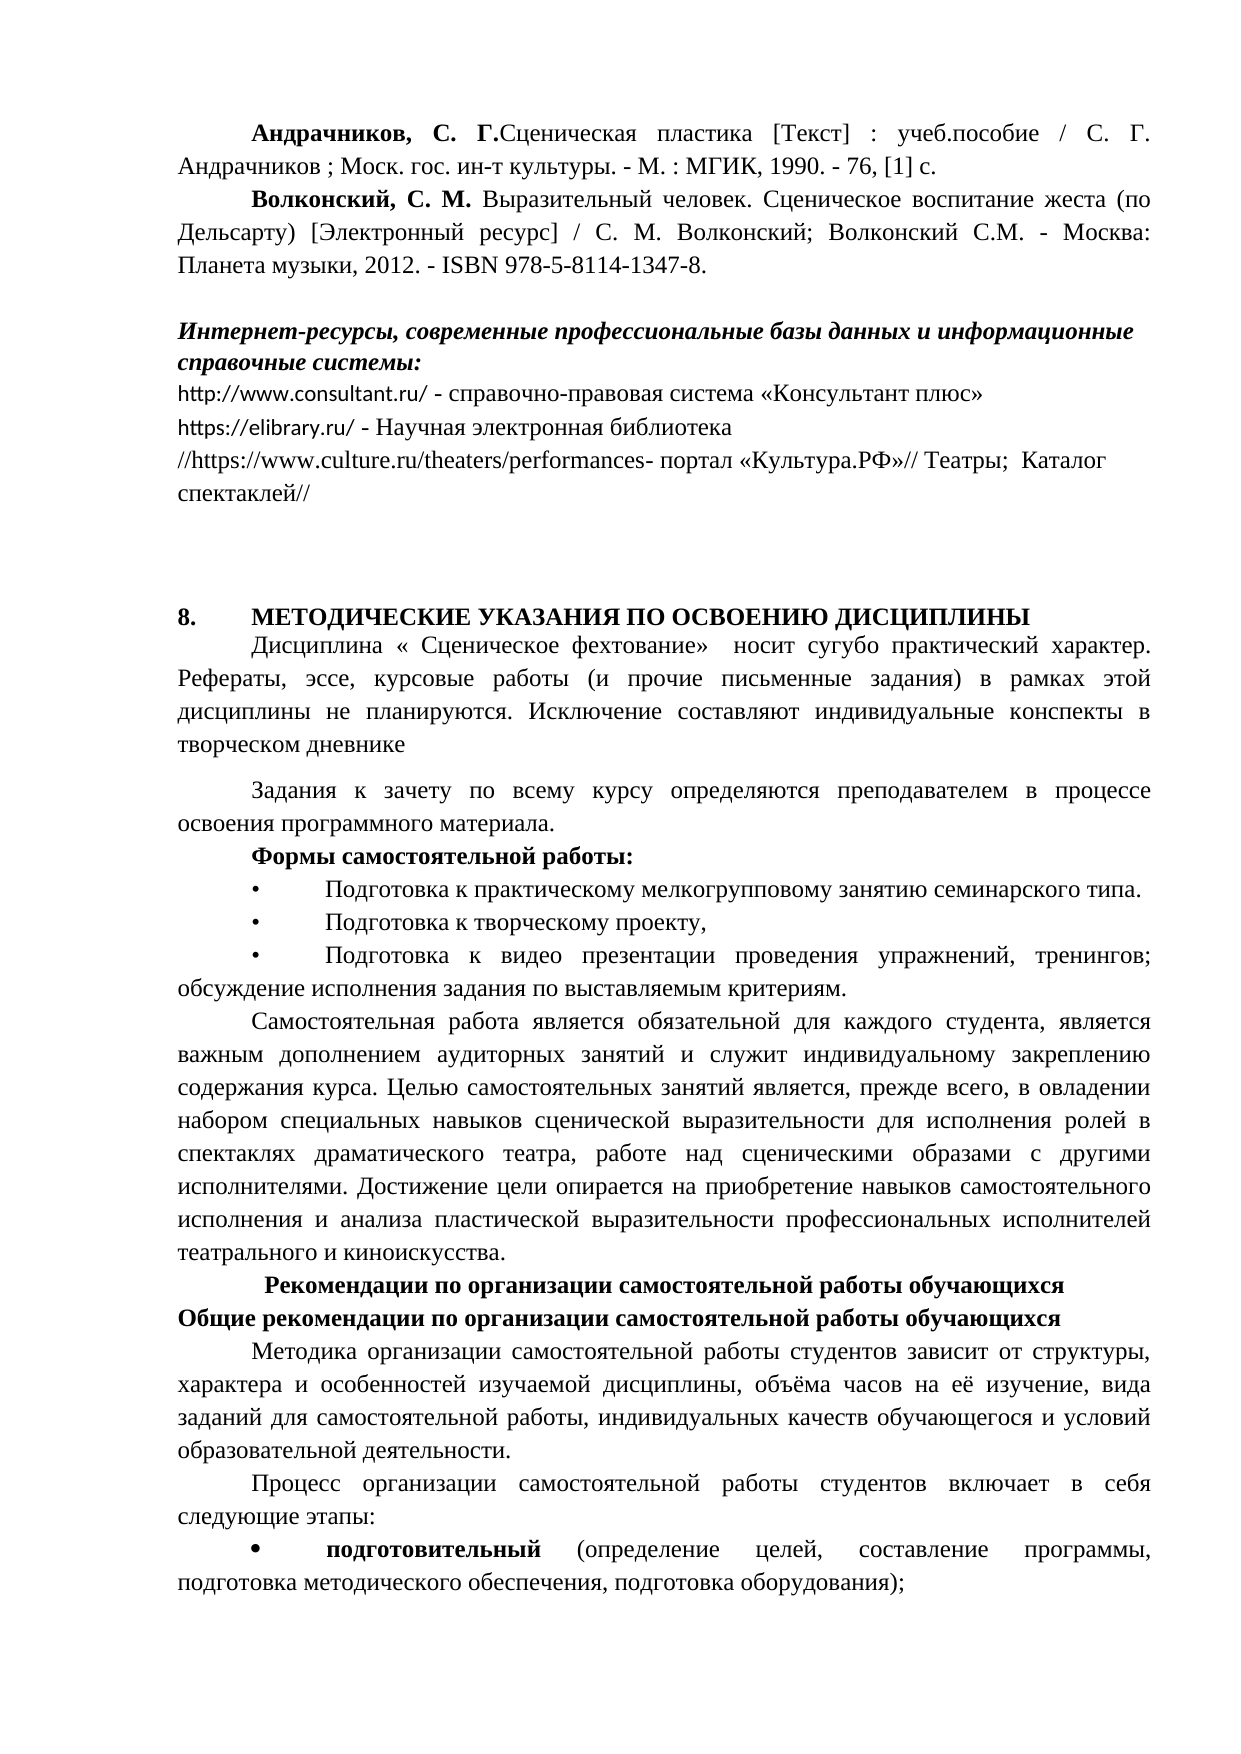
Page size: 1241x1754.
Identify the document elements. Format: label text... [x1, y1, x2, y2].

text • Подготовка к практическому мелкогрупповому занятию семинарского типа. [177, 874, 1152, 903]
text 8. МЕТОДИЧЕСКИЕ УКАЗАНИЯ ПО ОСВОЕНИЮ ДИСЦИПЛИНЫ [177, 602, 1152, 630]
text //https://www.culture.ru/theaters/performances- портал «Культура.РФ»// Театры; Каталог спектаклей// [177, 445, 1152, 507]
text http://www.consultant.ru/ - справочно-правовая система «Консультант плюс» [177, 378, 1152, 407]
text Андрачников, С. Г.Сценическая пластика [Текст] : учеб.пособие / С. Г. Андрачников ; Моск. гос. ин-т культуры. - М. : МГИК, 1990. - 76, [1] c. [177, 118, 1152, 180]
text • Подготовка к видео презентации проведения упражнений, тренингов; обсуждение исполнения задания по выставляемым критериям. [177, 940, 1152, 1002]
text Волконский, С. М. Выразительный человек. Сценическое воспитание жеста (по Дельсарту) [Электронный ресурс] / С. М. Волконский; Волконский С.М. - Москва: Планета музыки, 2012. - ISBN 978-5-8114-1347-8. [177, 184, 1152, 279]
text • Подготовка к творческому проекту, [177, 907, 1152, 936]
text https://elibrary.ru/ - Научная электронная библиотека [177, 412, 1152, 441]
text Процесс организации самостоятельной работы студентов включает в себя следующие этапы: [177, 1468, 1152, 1530]
list подготовительный (определение целей, составление программы, подготовка методического обеспечения, подготовка оборудования); [177, 1534, 1152, 1596]
text Интернет-ресурсы, современные профессиональные базы данных и информационные справочные системы: [177, 316, 1152, 376]
text Общие рекомендации по организации самостоятельной работы обучающихся [177, 1303, 1152, 1332]
text Задания к зачету по всему курсу определяются преподавателем в процессе освоения программного материала. [177, 775, 1152, 837]
text Рекомендации по организации самостоятельной работы обучающихся [177, 1270, 1152, 1299]
text Дисциплина « Сценическое фехтование» носит сугубо практический характер. Рефераты, эссе, курсовые работы (и прочие письменные задания) в рамках этой дисциплины не планируются. Исключение составляют индивидуальные конспекты в творческом дневнике [177, 630, 1152, 758]
text Формы самостоятельной работы: [177, 841, 1152, 870]
text Методика организации самостоятельной работы студентов зависит от структуры, характера и особенностей изучаемой дисциплины, объёма часов на её изучение, вида заданий для самостоятельной работы, индивидуальных качеств обучающегося и условий образовательной деятельности. [177, 1336, 1152, 1464]
